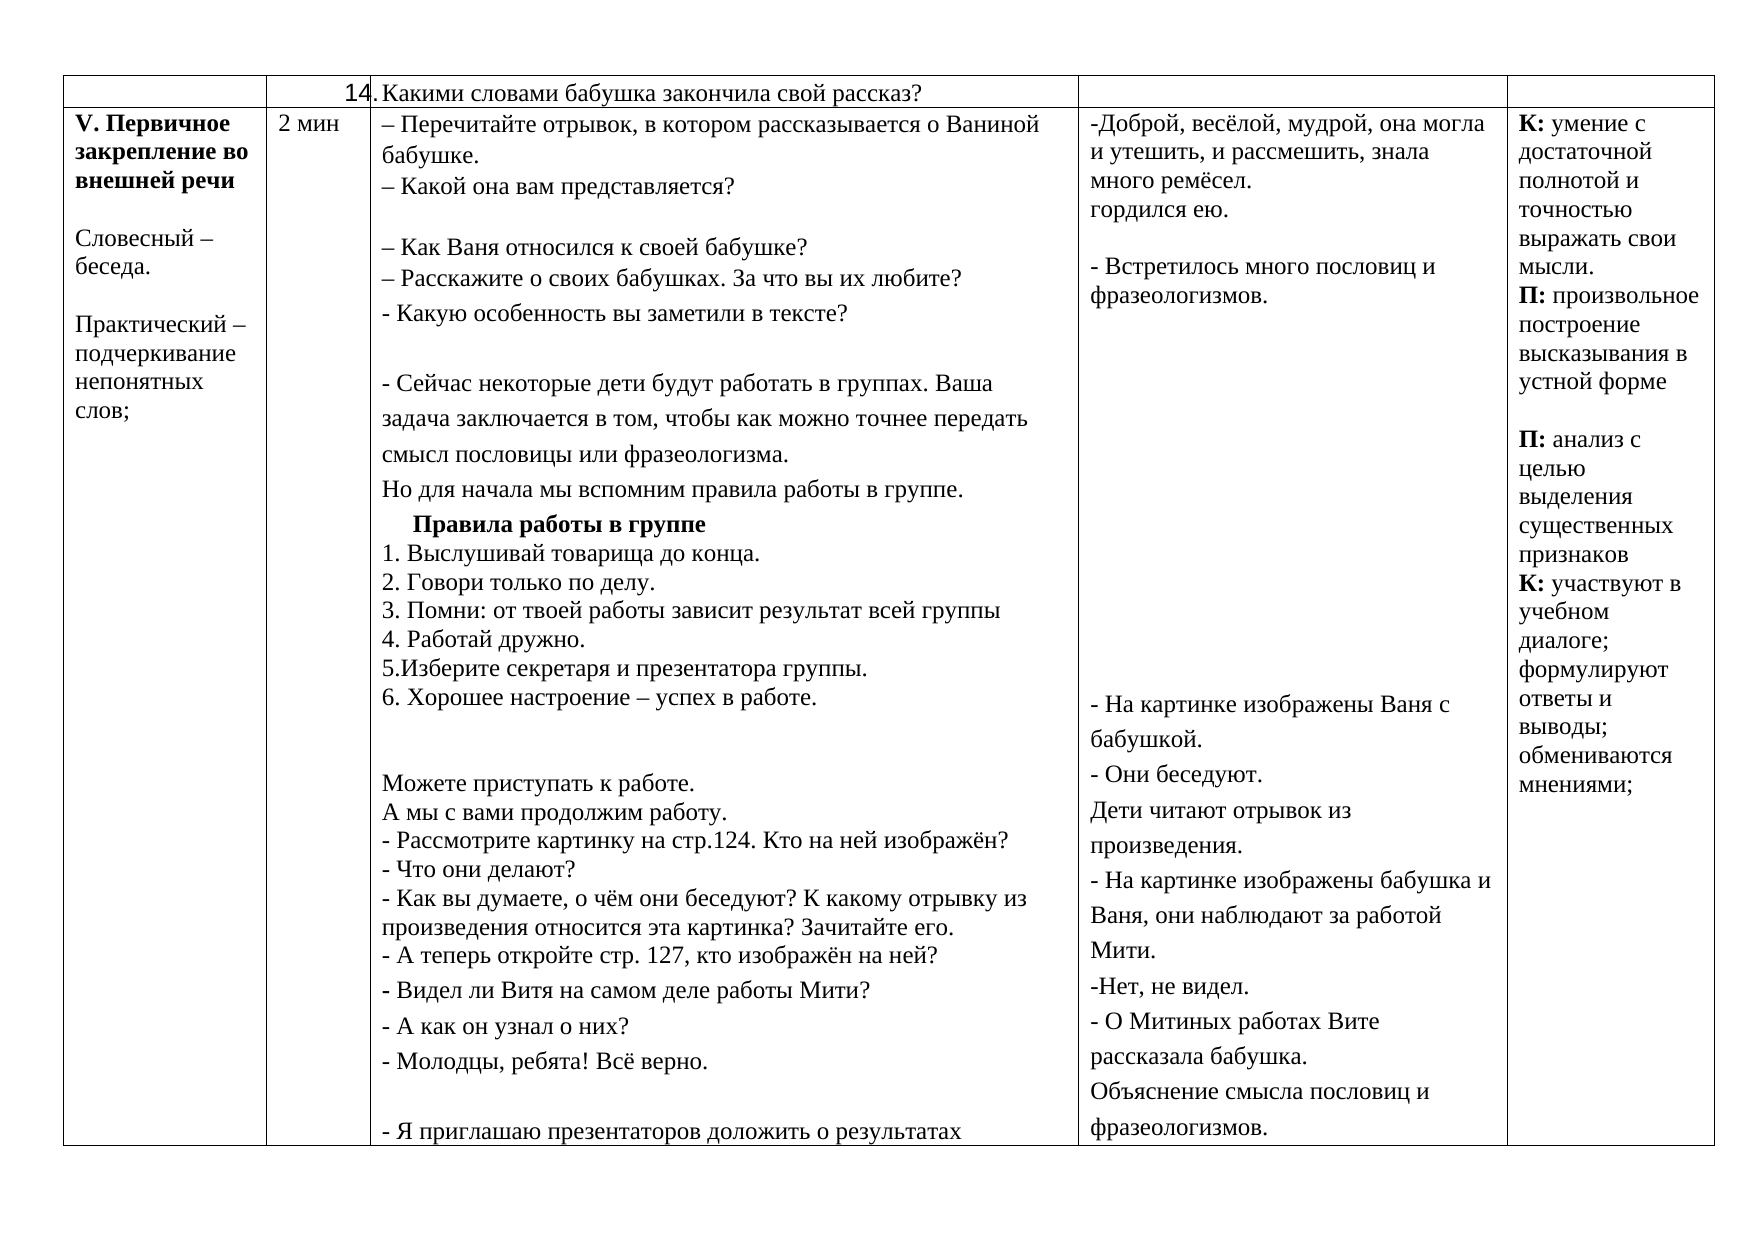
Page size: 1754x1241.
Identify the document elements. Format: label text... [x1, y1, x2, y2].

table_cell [1508, 108, 1714, 1145]
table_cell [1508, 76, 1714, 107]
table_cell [64, 76, 266, 107]
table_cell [1079, 76, 1507, 107]
table_cell 2 мин [267, 108, 370, 1145]
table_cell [64, 108, 266, 1145]
table_cell 16 мин. [267, 76, 370, 107]
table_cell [1079, 108, 1507, 1145]
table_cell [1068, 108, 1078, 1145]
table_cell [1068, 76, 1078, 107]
